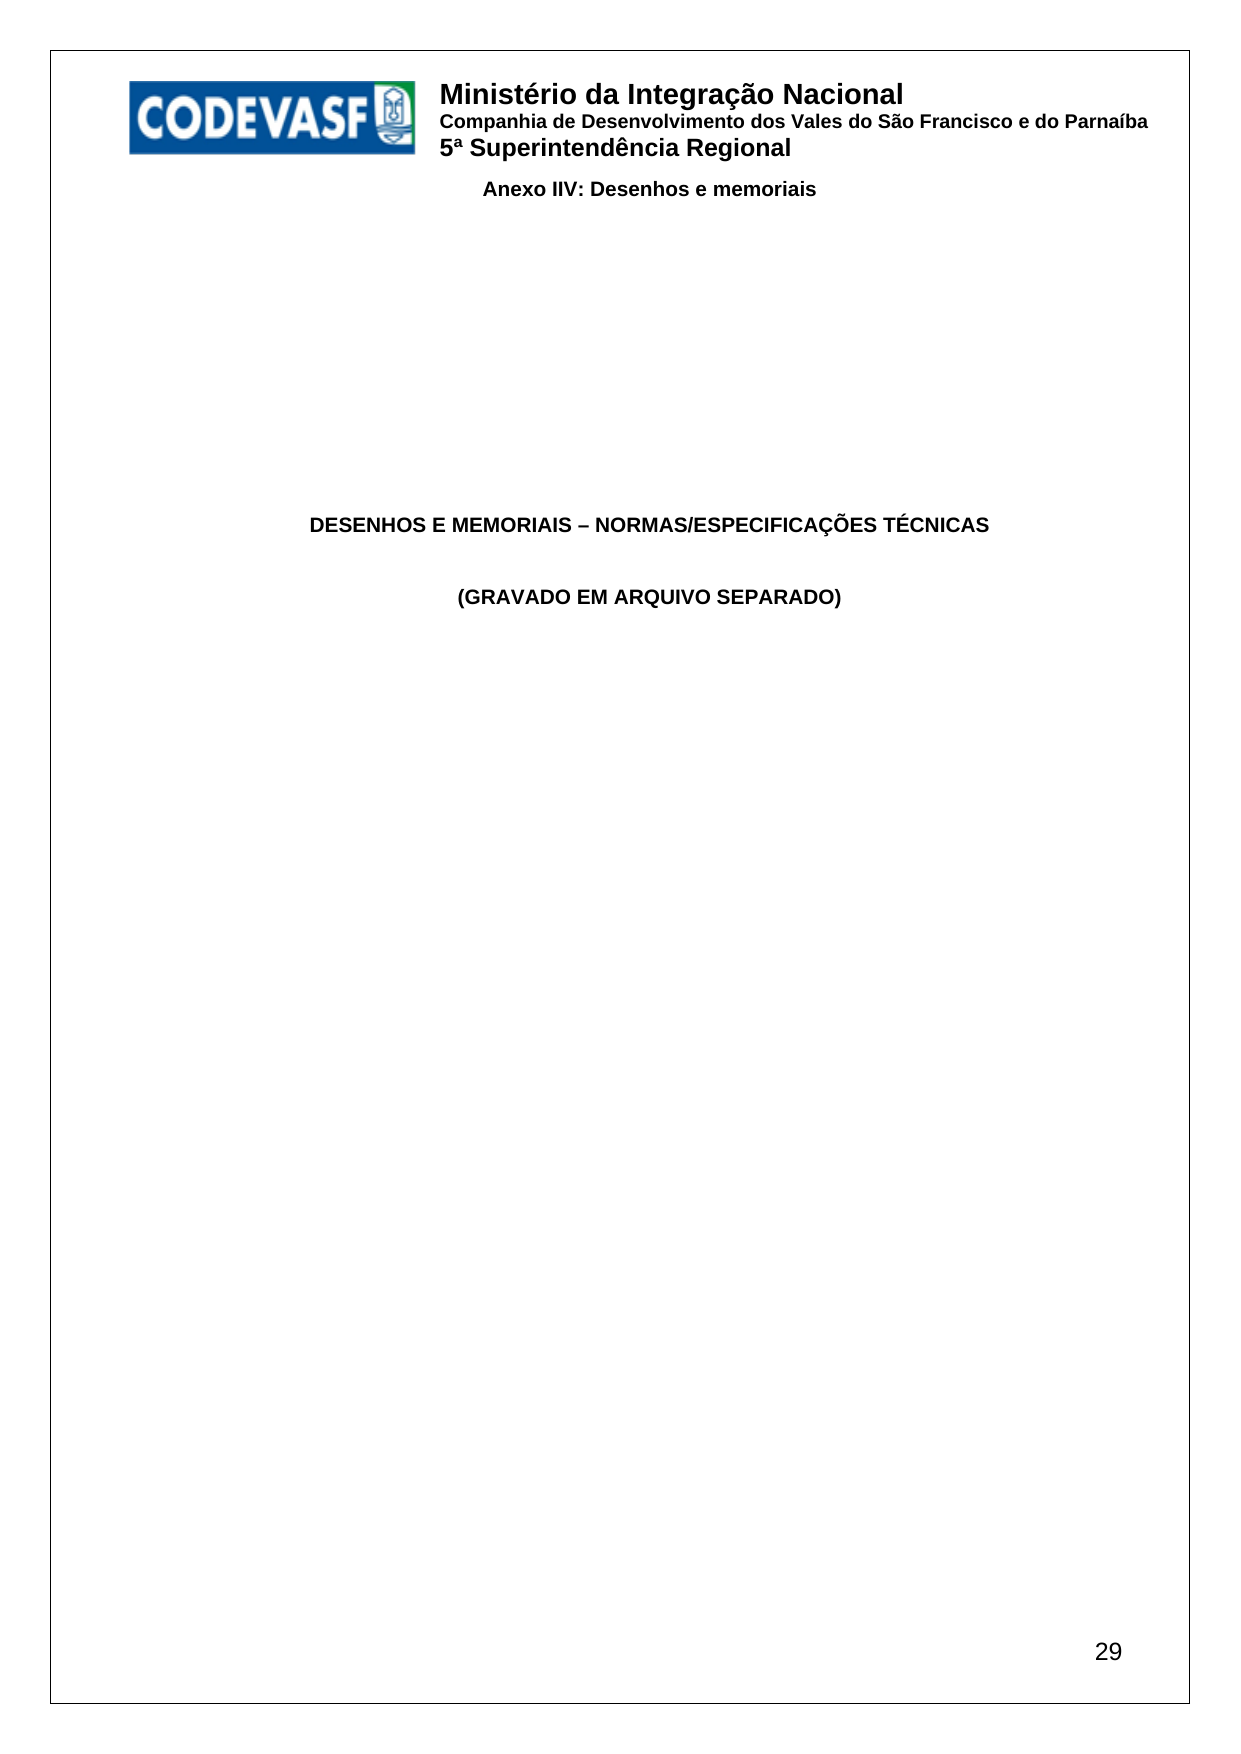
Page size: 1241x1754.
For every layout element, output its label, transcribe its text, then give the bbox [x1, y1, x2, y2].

text (GRAVADO EM ARQUIVO SEPARADO) [177, 584, 1122, 608]
picture [129, 81, 417, 157]
text DESENHOS E MEMORIAIS – NORMAS/ESPECIFICAÇÕES TÉCNICAS [177, 513, 1122, 537]
text Anexo IIV: Desenhos e memoriais [177, 177, 1122, 201]
